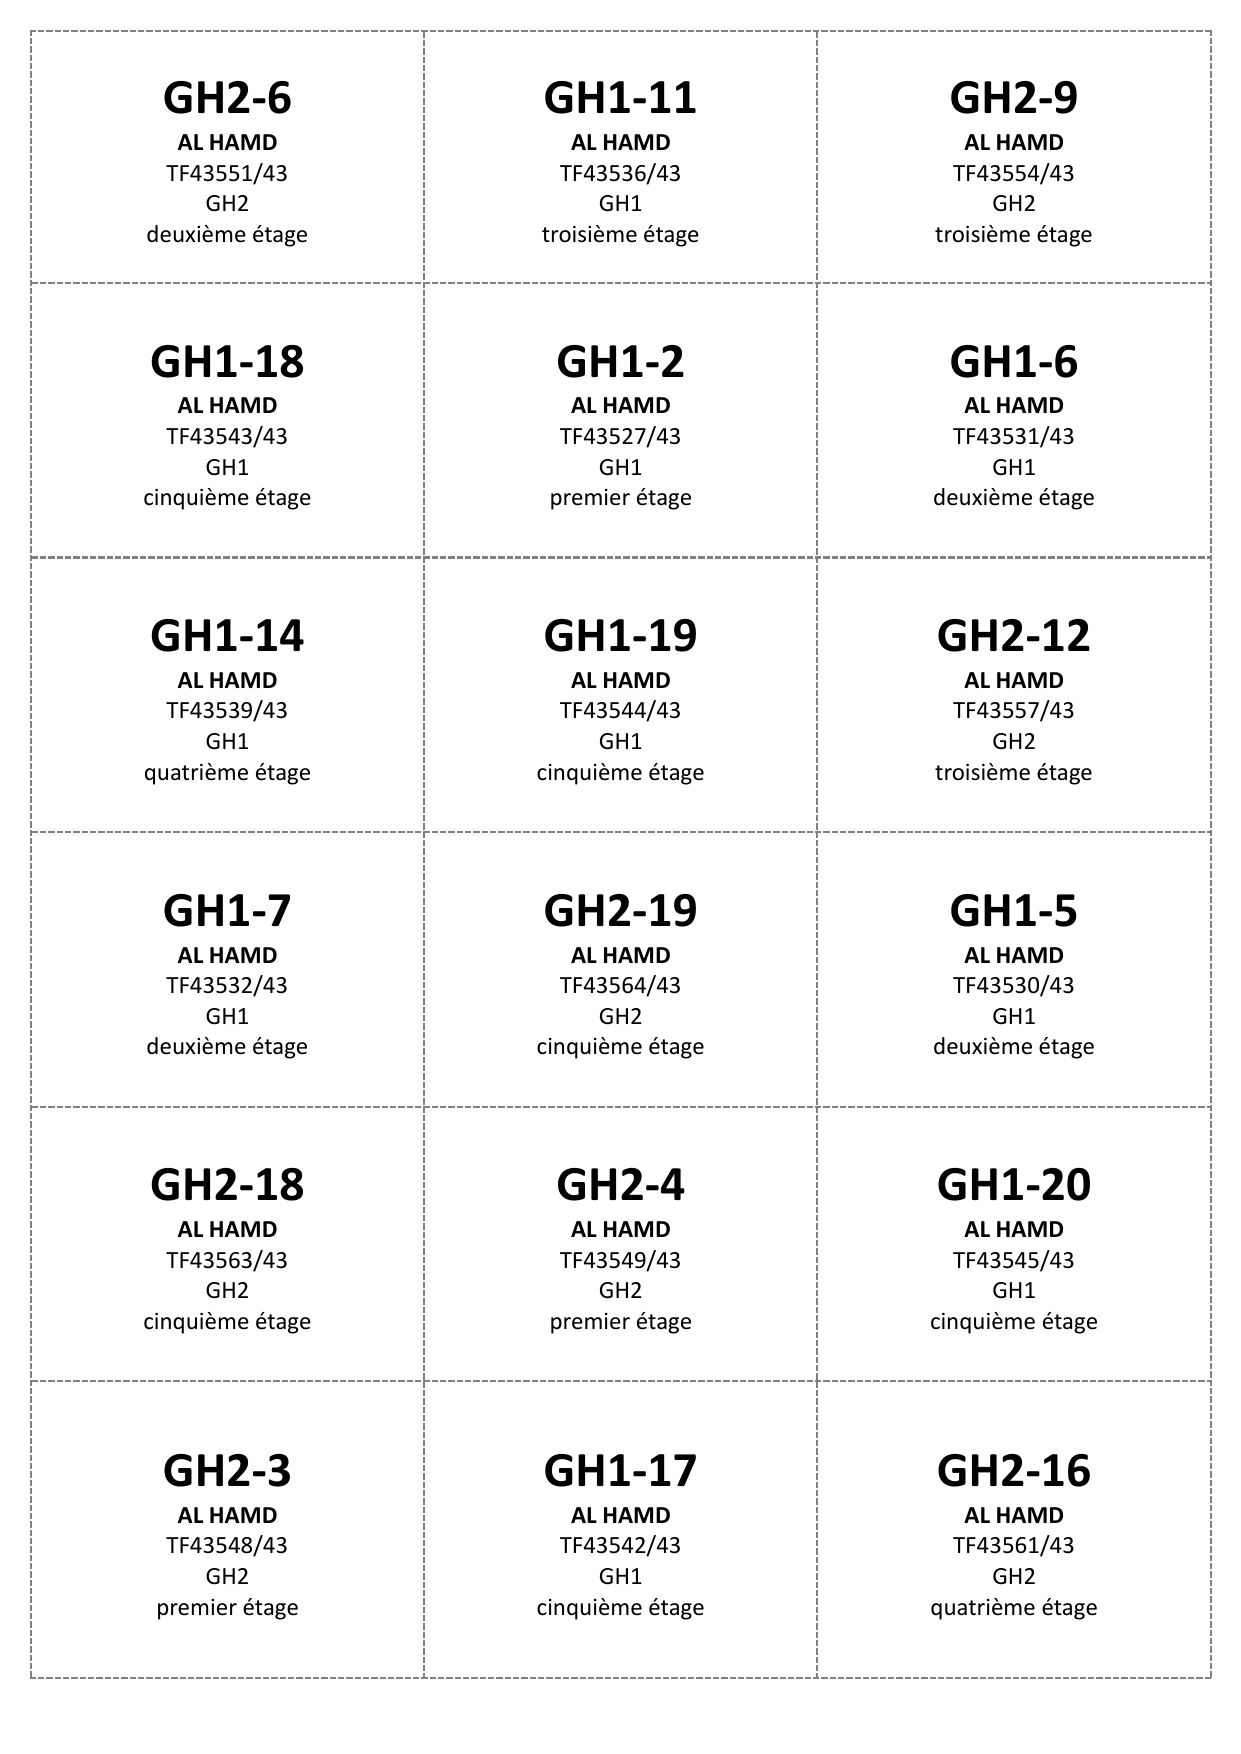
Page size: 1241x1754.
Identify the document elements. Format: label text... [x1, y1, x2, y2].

table_cell GH1-6 AL HAMD TF43531/43 GH1 deuxième étage [817, 282, 1211, 556]
table_header GH1-11 AL HAMD TF43536/43 GH1 troisième étage [424, 30, 817, 282]
table_cell GH2-16 AL HAMD TF43561/43 GH2 quatrième étage [817, 1380, 1211, 1677]
table_cell GH2-19 AL HAMD TF43564/43 GH2 cinquième étage [424, 831, 817, 1106]
table_cell GH1-18 AL HAMD TF43543/43 GH1 cinquième étage [31, 282, 424, 556]
table_cell GH1-14 AL HAMD TF43539/43 GH1 quatrième étage [31, 556, 424, 831]
table_header GH2-9 AL HAMD TF43554/43 GH2 troisième étage [817, 30, 1211, 282]
table_cell GH2-18 AL HAMD TF43563/43 GH2 cinquième étage [31, 1106, 424, 1380]
table_cell GH2-3 AL HAMD TF43548/43 GH2 premier étage [31, 1380, 424, 1677]
table_header GH2-6 AL HAMD TF43551/43 GH2 deuxième étage [31, 30, 424, 282]
table_cell GH1-20 AL HAMD TF43545/43 GH1 cinquième étage [817, 1106, 1211, 1380]
table_cell GH2-4 AL HAMD TF43549/43 GH2 premier étage [424, 1106, 817, 1380]
table_cell GH1-2 AL HAMD TF43527/43 GH1 premier étage [424, 282, 817, 556]
table_cell GH1-19 AL HAMD TF43544/43 GH1 cinquième étage [424, 556, 817, 831]
table_cell GH2-12 AL HAMD TF43557/43 GH2 troisième étage [817, 556, 1211, 831]
table_cell GH1-7 AL HAMD TF43532/43 GH1 deuxième étage [31, 831, 424, 1106]
table_cell GH1-17 AL HAMD TF43542/43 GH1 cinquième étage [424, 1380, 817, 1677]
table_cell GH1-5 AL HAMD TF43530/43 GH1 deuxième étage [817, 831, 1211, 1106]
